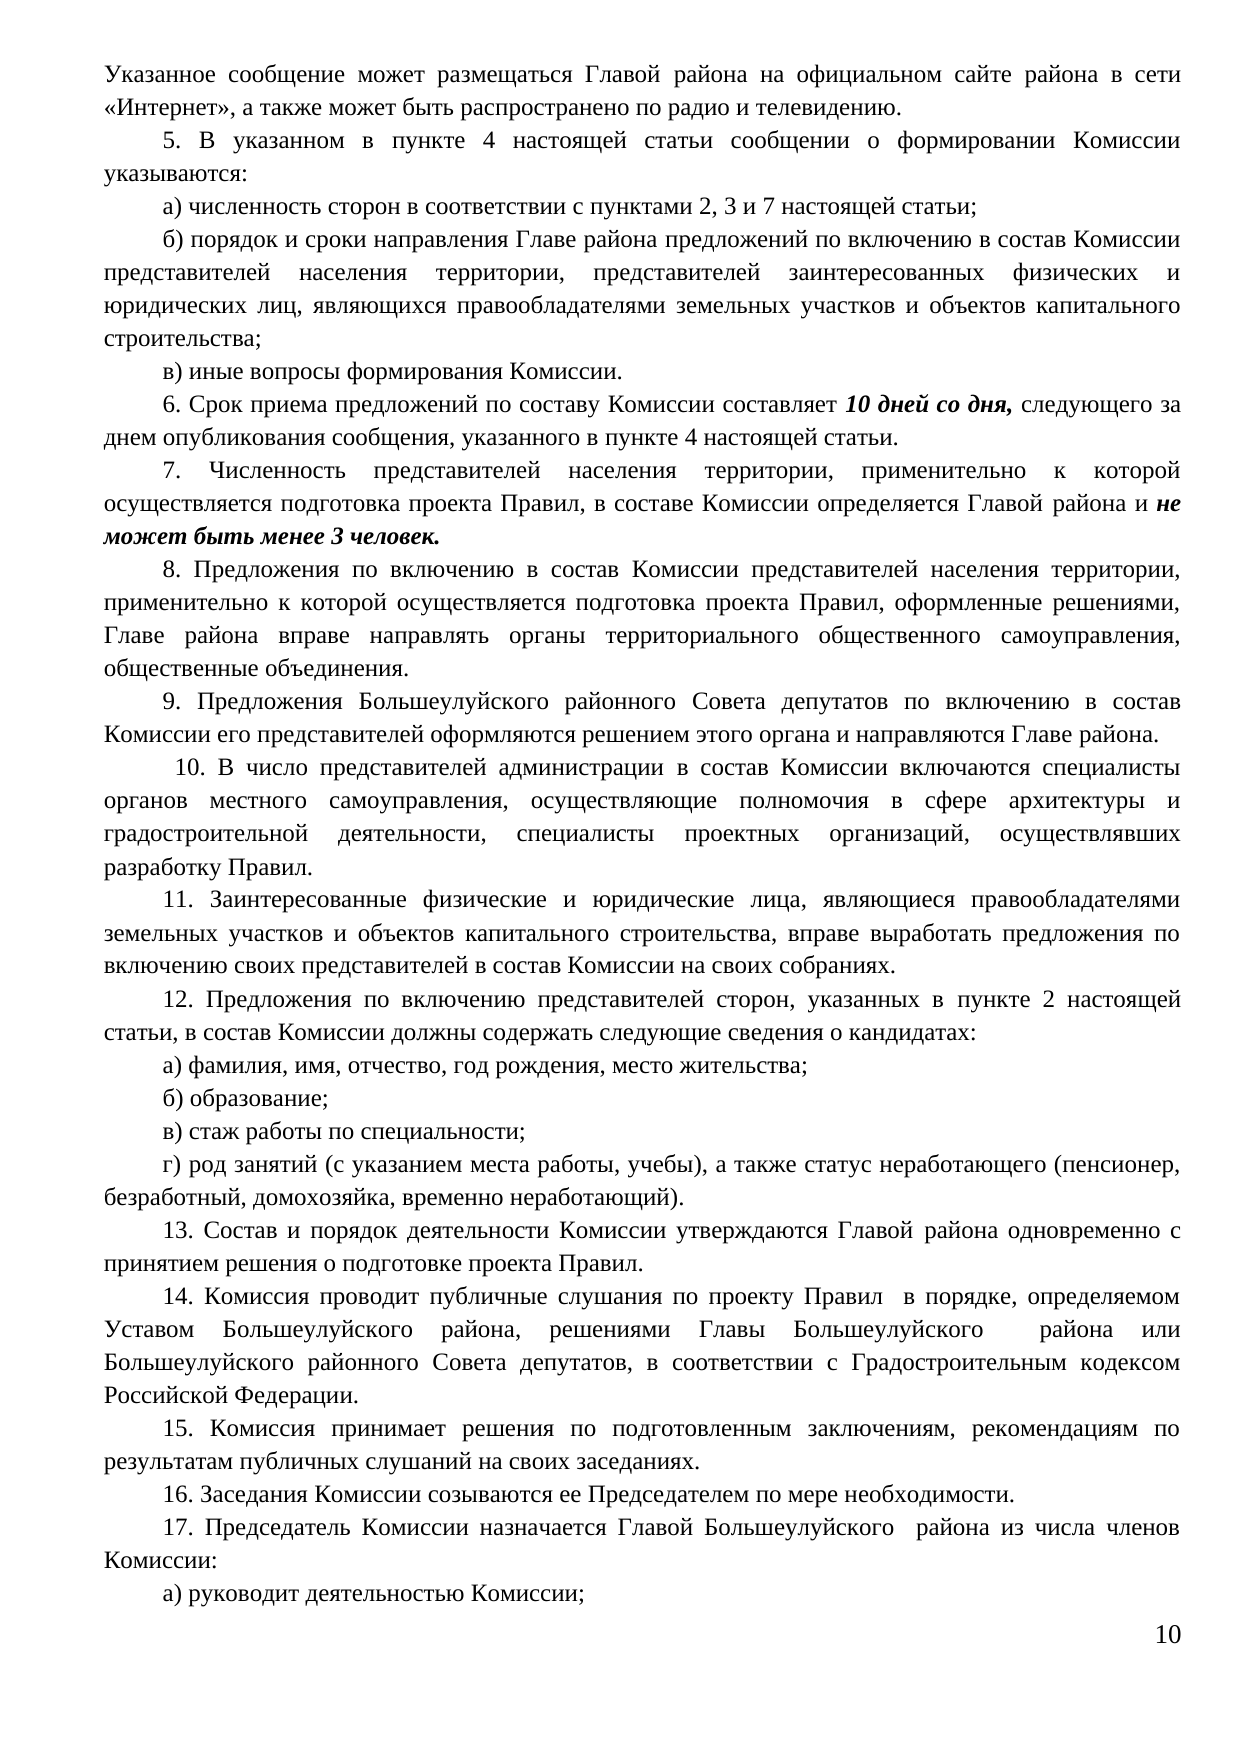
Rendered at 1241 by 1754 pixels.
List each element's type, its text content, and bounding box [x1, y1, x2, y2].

text 14. Комиссия проводит публичные слушания по проекту Правил в порядке, определяемом Уставом Большеулуйского района, решениями Главы Большеулуйского района или Большеулуйского районного Совета депутатов, в соответствии с Градостроительным кодексом Российской Федерации. [103, 1281, 1181, 1409]
text а) руководит деятельностью Комиссии; [103, 1578, 1181, 1607]
text б) порядок и сроки направления Главе района предложений по включению в состав Комиссии представителей населения территории, представителей заинтересованных физических и юридических лиц, являющихся правообладателями земельных участков и объектов капитального строительства; [103, 224, 1181, 352]
text а) фамилия, имя, отчество, год рождения, место жительства; [103, 1050, 1181, 1078]
text а) численность сторон в соответствии с пунктами 2, 3 и 7 настоящей статьи; [103, 191, 1181, 220]
text 8. Предложения по включению в состав Комиссии представителей населения территории, применительно к которой осуществляется подготовка проекта Правил, оформленные решениями, Главе района вправе направлять органы территориального общественного самоуправления, общественные объединения. [103, 554, 1181, 682]
text 12. Предложения по включению представителей сторон, указанных в пункте 2 настоящей статьи, в состав Комиссии должны содержать следующие сведения о кандидатах: [103, 984, 1181, 1045]
text 17. Председатель Комиссии назначается Главой Большеулуйского района из числа членов Комиссии: [103, 1512, 1181, 1574]
text 9. Предложения Большеулуйского районного Совета депутатов по включению в состав Комиссии его представителей оформляются решением этого органа и направляются Главе района. [103, 686, 1181, 748]
text 13. Состав и порядок деятельности Комиссии утверждаются Главой района одновременно с принятием решения о подготовке проекта Правил. [103, 1215, 1181, 1277]
text 10. В число представителей администрации в состав Комиссии включаются специалисты органов местного самоуправления, осуществляющие полномочия в сфере архитектуры и градостроительной деятельности, специалисты проектных организаций, осуществлявших разработку Правил. [103, 752, 1181, 880]
text 15. Комиссия принимает решения по подготовленным заключениям, рекомендациям по результатам публичных слушаний на своих заседаниях. [103, 1413, 1181, 1475]
text 7. Численность представителей населения территории, применительно к которой осуществляется подготовка проекта Правил, в составе Комиссии определяется Главой района и не может быть менее 3 человек. [103, 455, 1181, 550]
text б) образование; [103, 1083, 1181, 1111]
text 11. Заинтересованные физические и юридические лица, являющиеся правообладателями земельных участков и объектов капитального строительства, вправе выработать предложения по включению своих представителей в состав Комиссии на своих собраниях. [103, 884, 1181, 979]
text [103, 59, 1181, 121]
text 16. Заседания Комиссии созываются ее Председателем по мере необходимости. [103, 1479, 1181, 1508]
text г) род занятий (с указанием места работы, учебы), а также статус неработающего (пенсионер, безработный, домохозяйка, временно неработающий). [103, 1149, 1181, 1211]
text 6. Срок приема предложений по составу Комиссии составляет 10 дней со дня, следующего за днем опубликования сообщения, указанного в пункте 4 настоящей статьи. [103, 389, 1181, 451]
text в) иные вопросы формирования Комиссии. [103, 356, 1181, 385]
text в) стаж работы по специальности; [103, 1116, 1181, 1144]
text 5. В указанном в пункте 4 настоящей статьи сообщении о формировании Комиссии указываются: [103, 125, 1181, 187]
